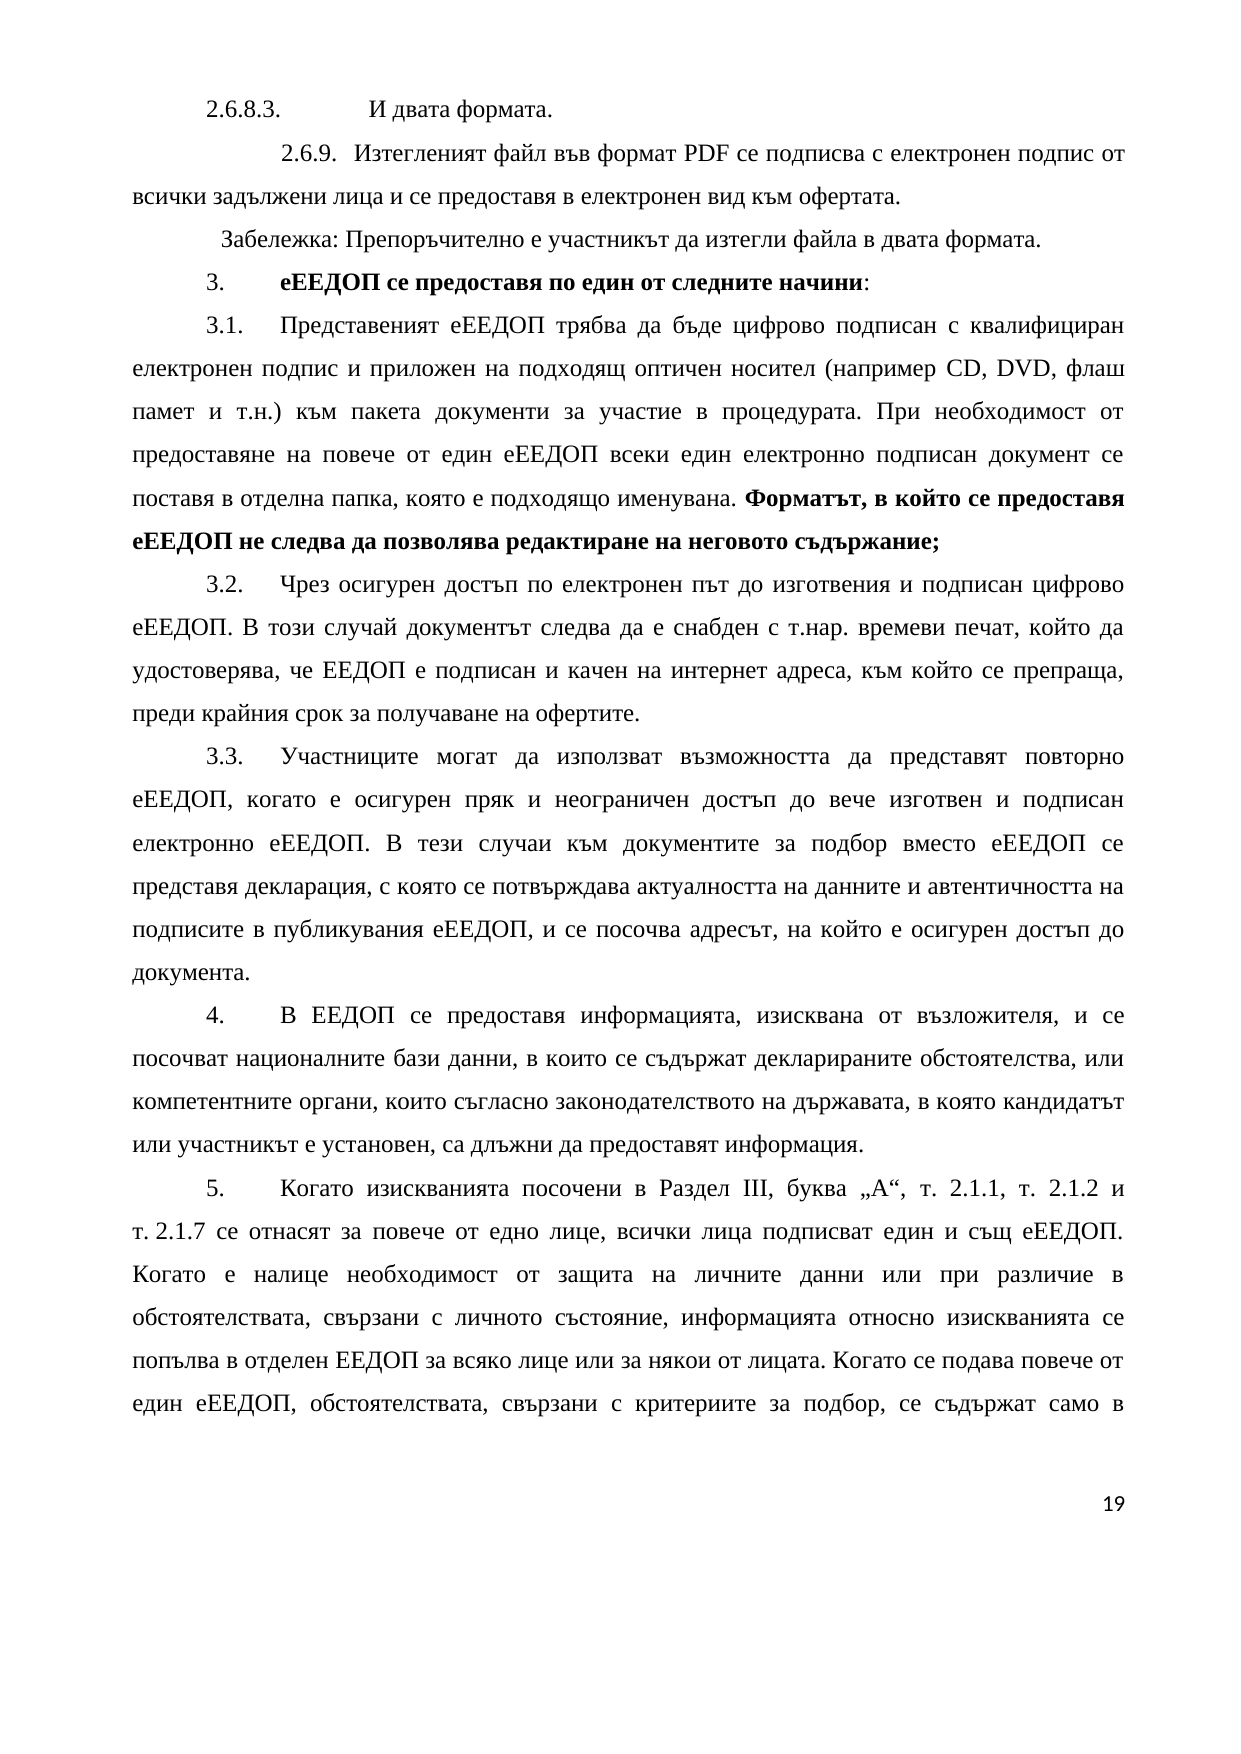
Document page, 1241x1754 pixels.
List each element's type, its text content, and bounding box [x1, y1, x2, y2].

list В ЕЕДОП се предоставя информацията, изисквана от възложителя, и се посочват националните бази данни, в които се съдържат декларираните обстоятелства, или компетентните органи, които съгласно законодателството на държавата, в която кандидатът или участникът е установен, са длъжни да предоставят информация. [132, 1000, 1125, 1158]
list еЕЕДОП се предоставя по един от следните начини: [132, 267, 1125, 296]
list Участниците могат да използват възможността да представят повторно еЕЕДОП, когато е осигурен пряк и неограничен достъп до вече изготвен и подписан електронно еЕЕДОП. В тези случаи към документите за подбор вместо еЕЕДОП се представя декларация, с която се потвърждава актуалността на данните и автентичността на подписите в публикувания еЕЕДОП, и се посочва адресът, на който е осигурен достъп до документа. [132, 741, 1125, 986]
text Забележка: Препоръчително е участникът да изтегли файла в двата формата. [132, 224, 1125, 253]
list Изтегленият файл във формат PDF се подписва с електронен подпис от всички задължени лица и се предоставя в електронен вид към офертата. [132, 138, 1125, 209]
list Чрез осигурен достъп по електронен път до изготвения и подписан цифрово еЕЕДОП. В този случай документът следва да е снабден с т.нар. времеви печат, който да удостоверява, че ЕЕДОП е подписан и качен на интернет адреса, към който се препраща, преди крайния срок за получаване на офертите. [132, 569, 1125, 727]
list Представеният еЕЕДОП трябва да бъде цифрово подписан с квалифициран електронен подпис и приложен на подходящ оптичен носител (например CD, DVD, флаш памет и т.н.) към пакета документи за участие в процедурата. При необходимост от предоставяне на повече от един еЕЕДОП всеки един електронно подписан документ се поставя в отделна папка, която е подходящо именувана. Форматът, в който се предоставя еЕЕДОП не следва да позволява редактиране на неговото съдържание; [132, 310, 1125, 554]
list И двата формата. [132, 94, 1125, 123]
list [132, 1173, 1125, 1417]
